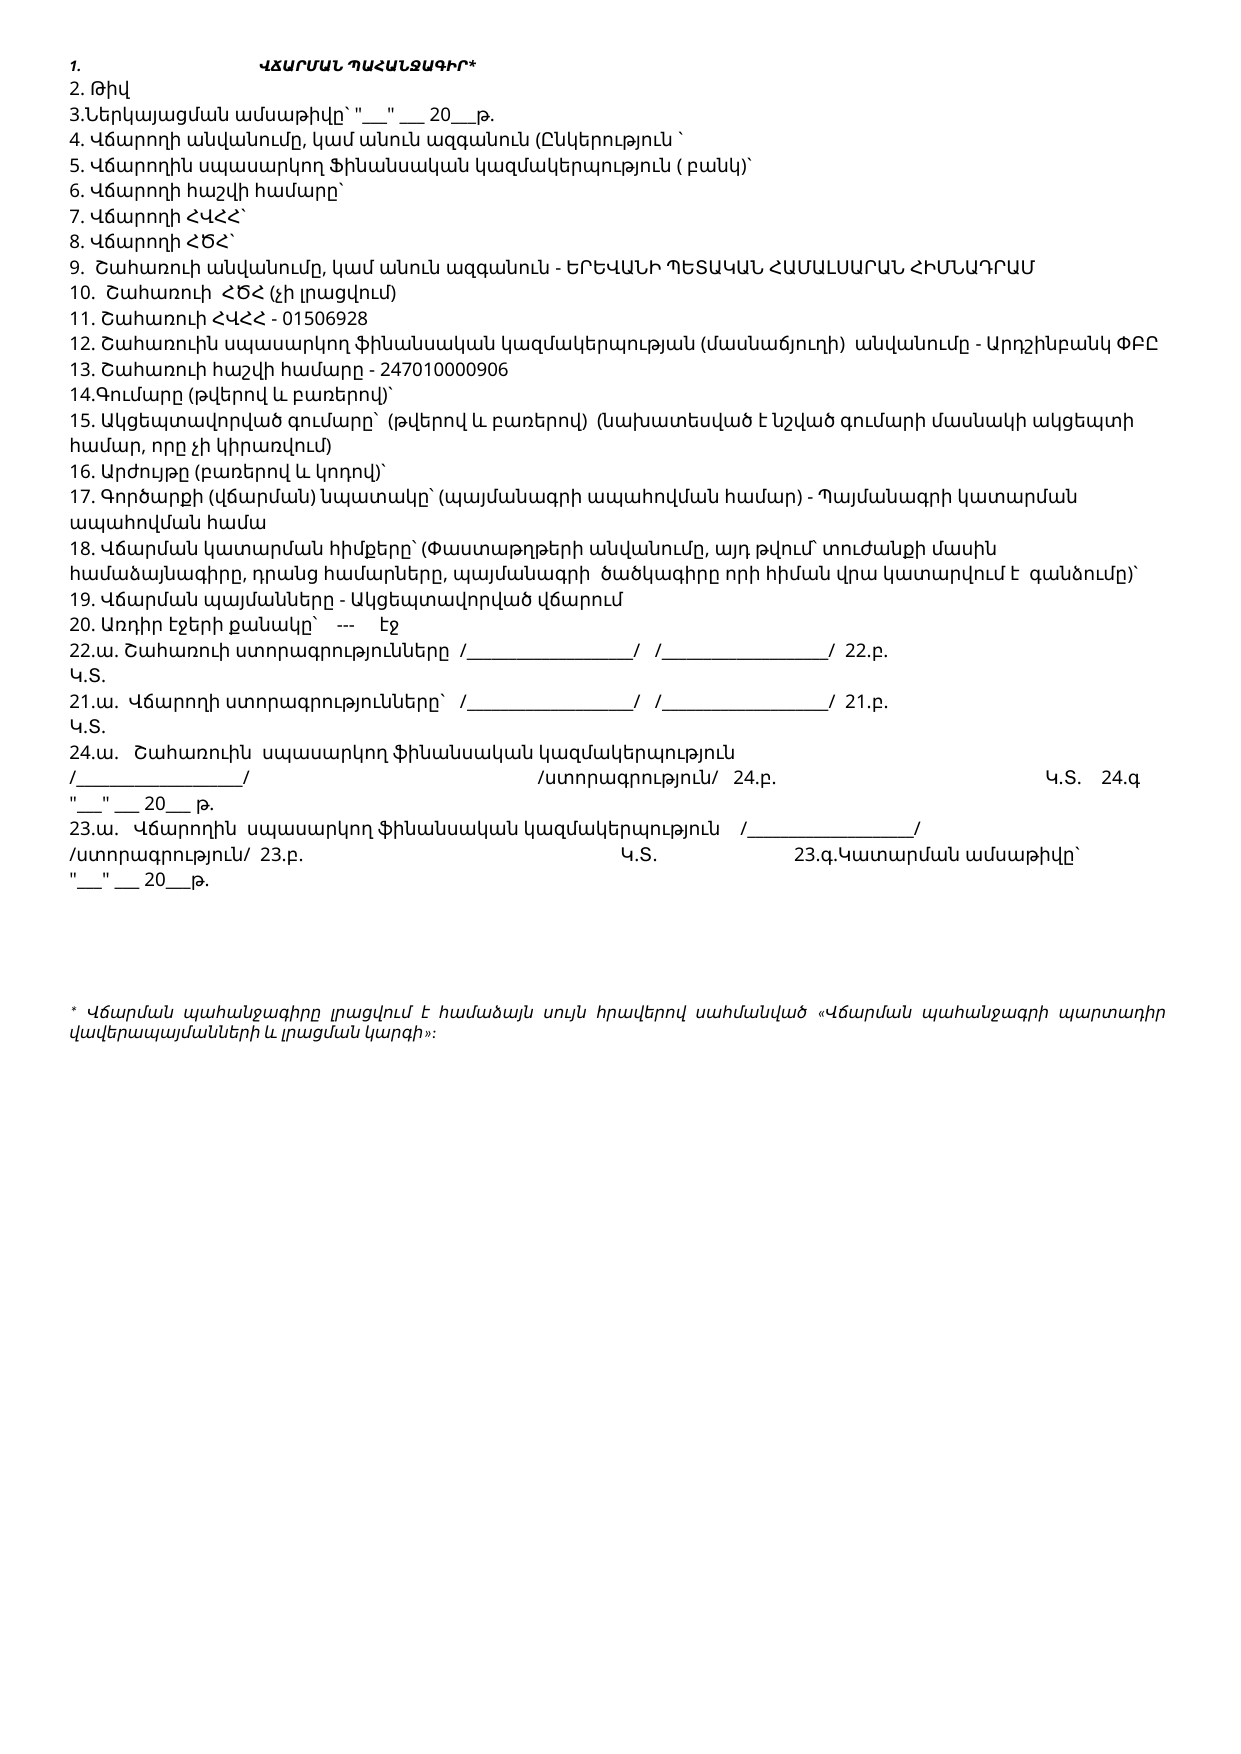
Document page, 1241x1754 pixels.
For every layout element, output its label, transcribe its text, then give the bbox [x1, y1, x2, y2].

text * Վճարման պահանջագիրը լրացվում է համաձայն սույն հրավերով սահմանված «Վճարման պահանջագրի պարտադիր վավերապայմանների և լրացման կարգի»: [69, 1002, 1167, 1043]
